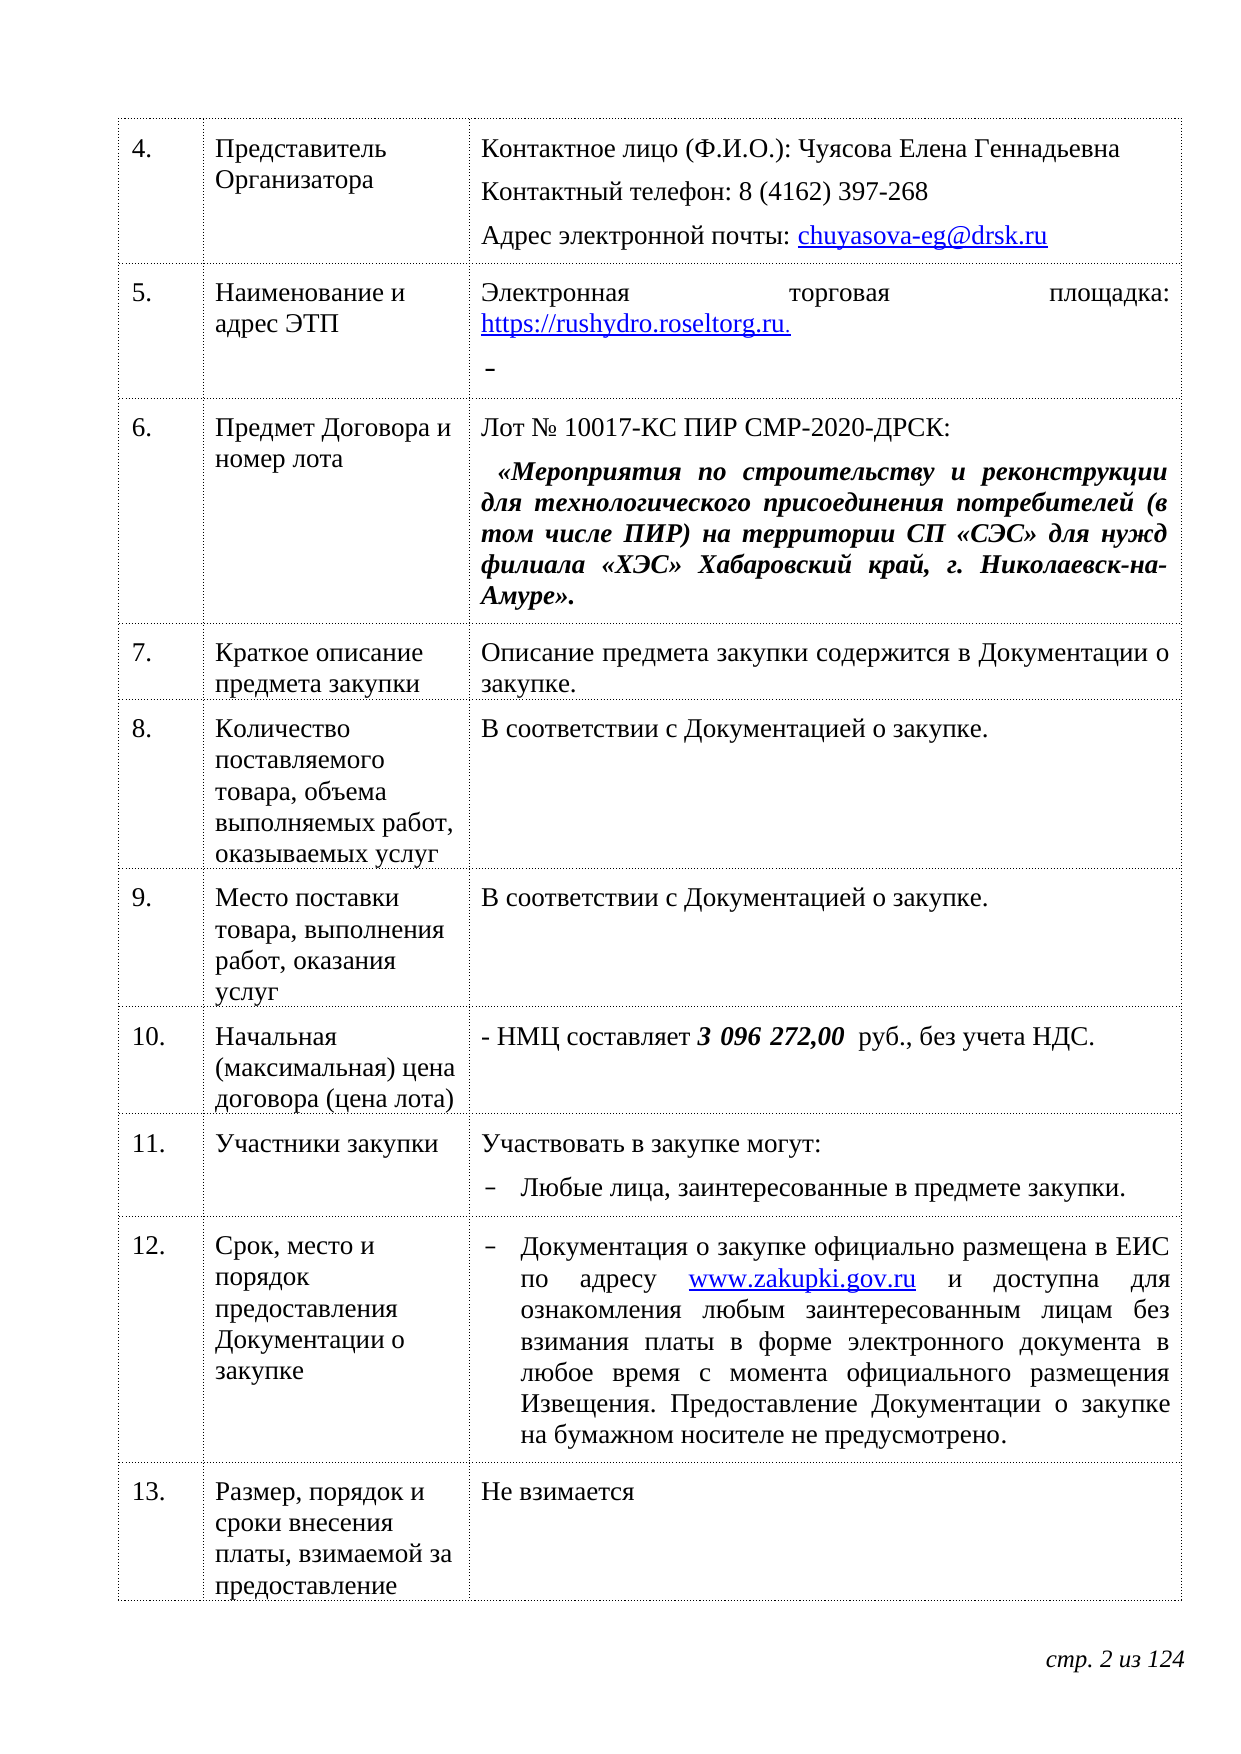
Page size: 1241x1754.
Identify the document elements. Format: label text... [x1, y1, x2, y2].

table_cell [119, 1113, 204, 1216]
table_cell Предмет Договора и номер лота [204, 398, 469, 623]
table_cell Срок, место и порядок предоставления Документации о закупке [204, 1216, 469, 1462]
table_cell Лот № 10017-КС ПИР СМР-2020-ДРСК: «Мероприятия по строительству и реконструкции для технологического присоединения потребителей (в том числе ПИР) на территории СП «СЭС» для нужд филиала «ХЭС» Хабаровский край, г. Николаевск-на-Амуре». [470, 398, 1182, 623]
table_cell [204, 1462, 469, 1600]
table_cell Краткое описание предмета закупки [204, 623, 469, 699]
table_cell [119, 1216, 204, 1462]
table_cell Документация о закупке официально размещена в ЕИС по адресу www.zakupki.gov.ru и доступна для ознакомления любым заинтересованным лицам без взимания платы в форме электронного документа в любое время с момента официального размещения Извещения. Предоставление Документации о закупке на бумажном носителе не предусмотрено. [470, 1216, 1182, 1462]
table_cell Участники закупки [204, 1113, 469, 1216]
table_cell [119, 868, 204, 1006]
table_cell [119, 263, 204, 397]
table_cell - НМЦ составляет 3 096 272,00 руб., без учета НДС. [470, 1006, 1182, 1113]
table_cell [119, 118, 204, 263]
table_cell Наименование и адрес ЭТП [204, 263, 469, 397]
table_cell [119, 1462, 204, 1600]
table_cell [119, 699, 204, 868]
table_cell Контактное лицо (Ф.И.О.): Чуясова Елена Геннадьевна Контактный телефон: 8 (4162) 397-268 Адрес электронной почты: chuyasova-eg@drsk.ru [470, 118, 1182, 263]
table_cell Описание предмета закупки содержится в Документации о закупке. [470, 623, 1182, 699]
table_cell Участвовать в закупке могут: Любые лица, заинтересованные в предмете закупки. [470, 1113, 1182, 1216]
table_cell Не взимается [470, 1462, 1182, 1600]
table_cell Электронная торговая площадка: https://rushydro.roseltorg.ru. [470, 263, 1182, 397]
table_cell Место поставки товара, выполнения работ, оказания услуг [204, 868, 469, 1006]
table_cell [119, 1006, 204, 1113]
table_cell [119, 398, 204, 623]
table_cell Начальная (максимальная) цена договора (цена лота) [204, 1006, 469, 1113]
table_cell Представитель Организатора [204, 118, 469, 263]
table_cell [119, 623, 204, 699]
table_cell В соответствии с Документацией о закупке. [470, 868, 1182, 1006]
table_cell В соответствии с Документацией о закупке. [470, 699, 1182, 868]
table_cell Количество поставляемого товара, объема выполняемых работ, оказываемых услуг [204, 699, 469, 868]
